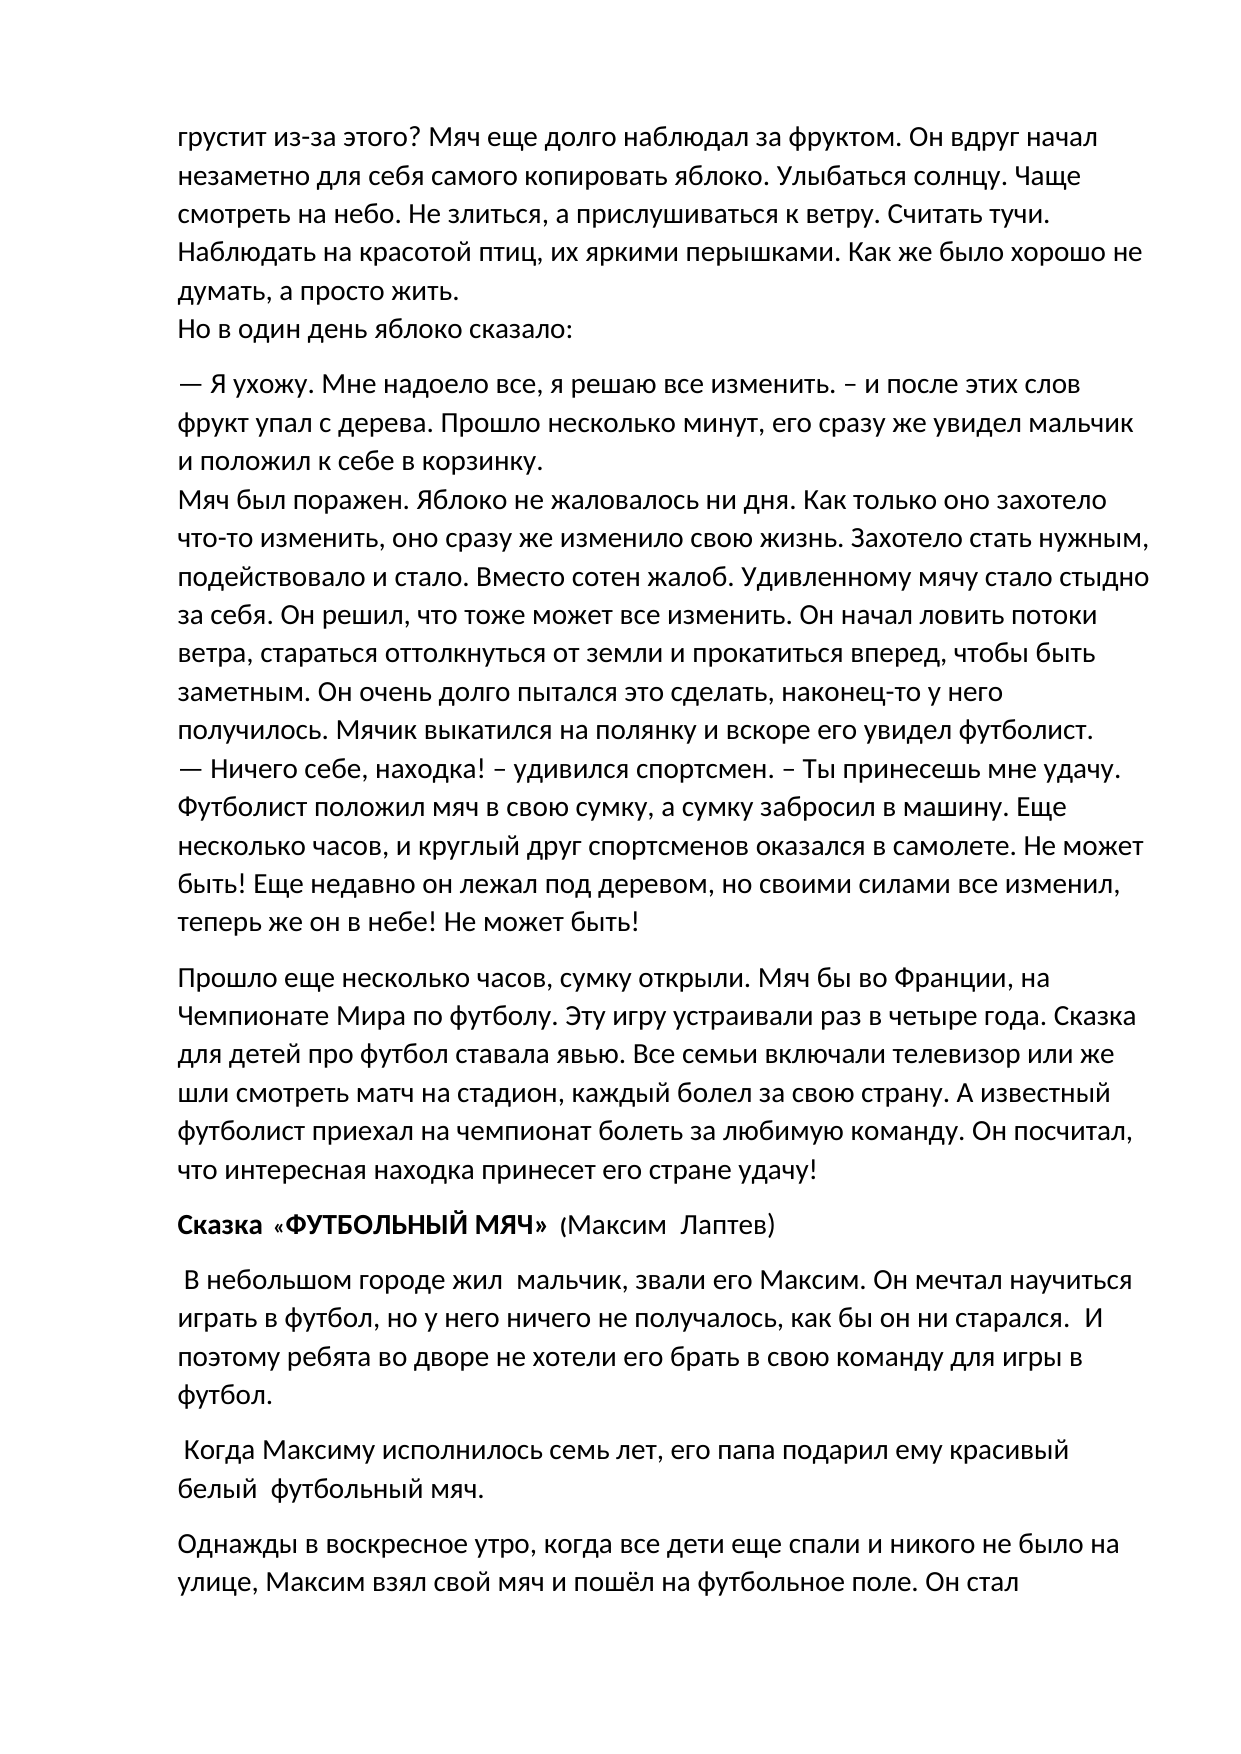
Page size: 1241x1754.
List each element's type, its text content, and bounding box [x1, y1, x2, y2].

text — Я ухожу. Мне надоело все, я решаю все изменить. – и после этих слов фрукт упал с дерева. Прошло несколько минут, его сразу же увидел мальчик и положил к себе в корзинку. Мяч был поражен. Яблоко не жаловалось ни дня. Как только оно захотело что-то изменить, оно сразу же изменило свою жизнь. Захотело стать нужным, подействовало и стало. Вместо сотен жалоб. Удивленному мячу стало стыдно за себя. Он решил, что тоже может все изменить. Он начал ловить потоки ветра, стараться оттолкнуться от земли и прокатиться вперед, чтобы быть заметным. Он очень долго пытался это сделать, наконец-то у него получилось. Мячик выкатился на полянку и вскоре его увидел футболист. — Ничего себе, находка! – удивился спортсмен. – Ты принесешь мне удачу. Футболист положил мяч в свою сумку, а сумку забросил в машину. Еще несколько часов, и круглый друг спортсменов оказался в самолете. Не может быть! Еще недавно он лежал под деревом, но своими силами все изменил, теперь же он в небе! Не может быть! [177, 365, 1152, 939]
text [177, 1525, 1152, 1599]
text Прошло еще несколько часов, сумку открыли. Мяч бы во Франции, на Чемпионате Мира по футболу. Эту игру устраивали раз в четыре года. Сказка для детей про футбол ставала явью. Все семьи включали телевизор или же шли смотреть матч на стадион, каждый болел за свою страну. А известный футболист приехал на чемпионат болеть за любимую команду. Он посчитал, что интересная находка принесет его стране удачу! [177, 959, 1152, 1186]
text В небольшом городе жил мальчик, звали его Максим. Он мечтал научиться играть в футбол, но у него ничего не получалось, как бы он ни старался. И поэтому ребята во дворе не хотели его брать в свою команду для игры в футбол. [177, 1261, 1152, 1412]
text Когда Максиму исполнилось семь лет, его папа подарил ему красивый белый футбольный мяч. [177, 1431, 1152, 1506]
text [177, 118, 1152, 346]
text Сказка «ФУТБОЛЬНЫЙ МЯЧ» (Максим Лаптев) [177, 1206, 1152, 1242]
